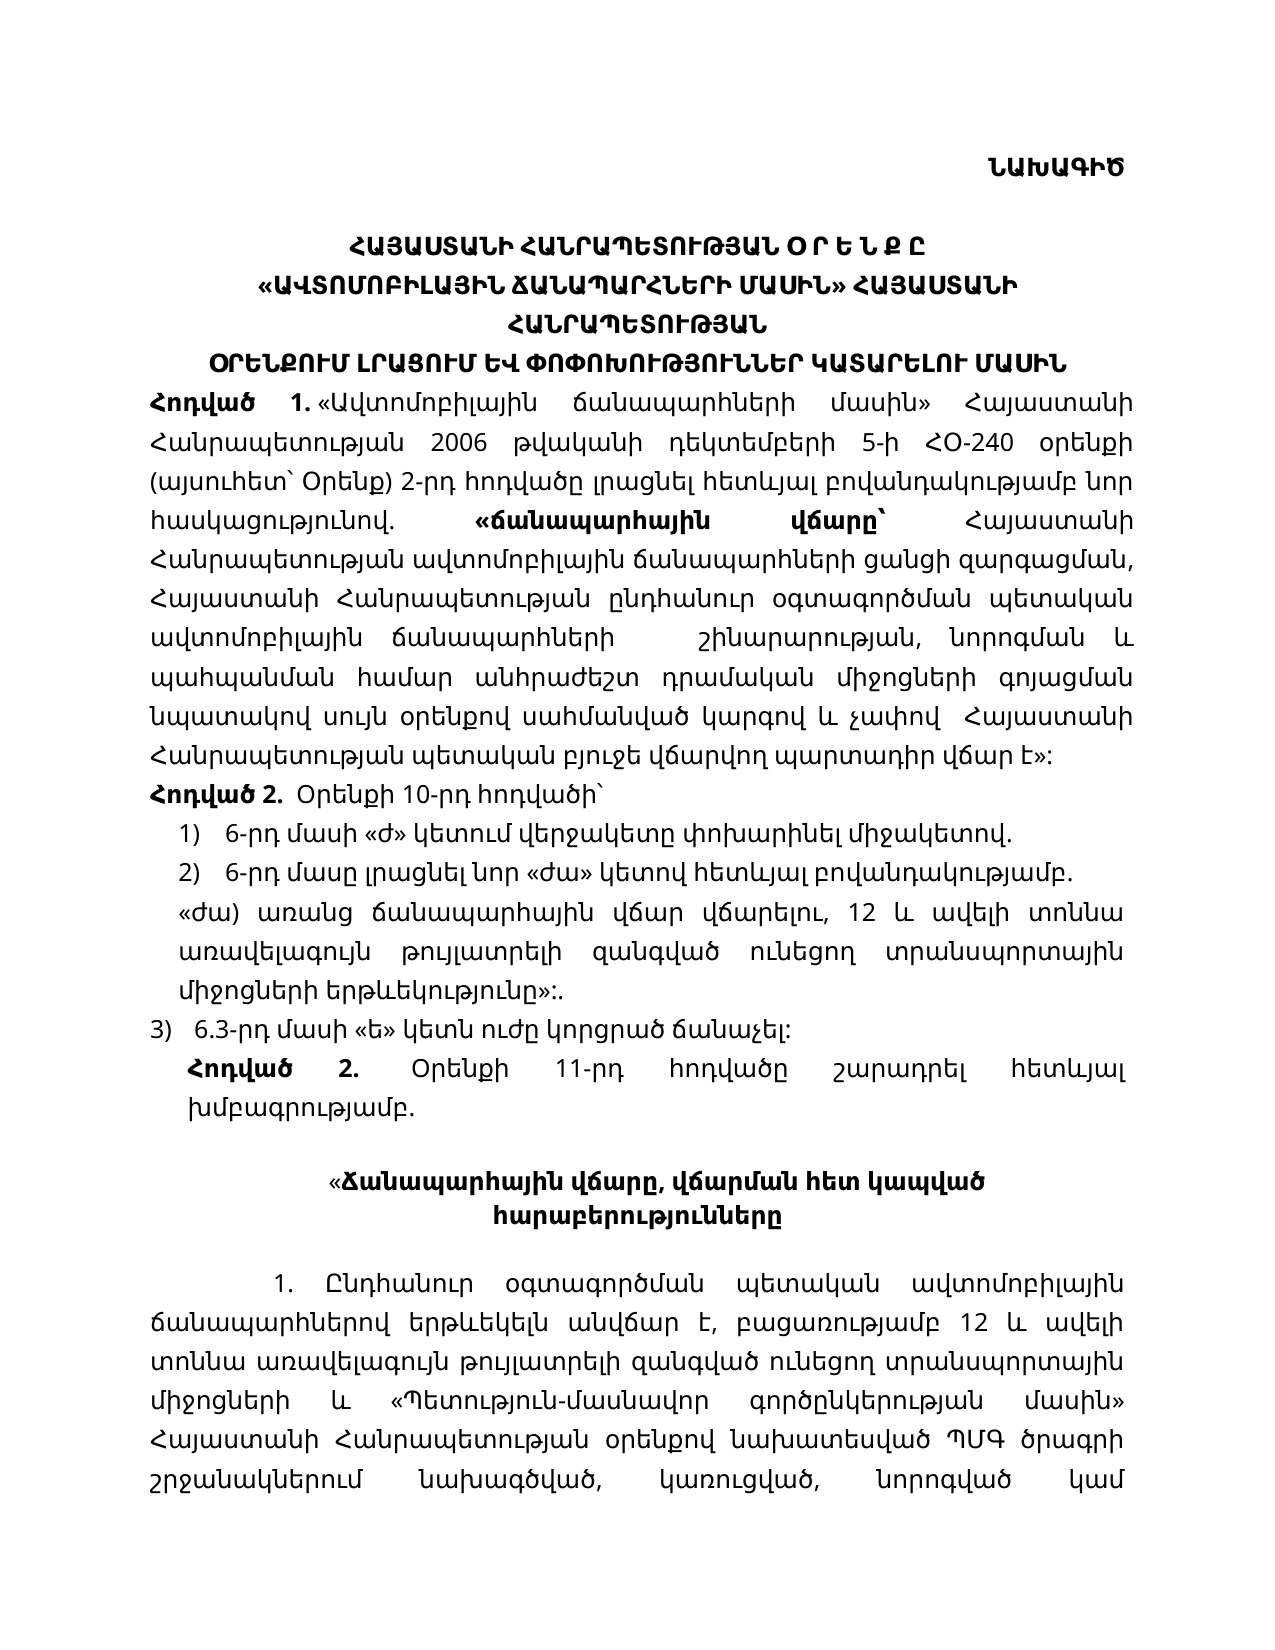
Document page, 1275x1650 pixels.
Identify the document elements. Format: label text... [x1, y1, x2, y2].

list 6-րդ մասի «ժ» կետում վերջակետը փոխարինել միջակետով. [178, 816, 1125, 850]
list 6-րդ մասը լրացնել նոր «ժա» կետով հետևյալ բովանդակությամբ. [178, 855, 1125, 889]
text «ժա) առանց ճանապարհային վճար վճարելու, 12 և ավելի տոննա առավելագույն թույլատրելի զանգված ունեցող տրանսպորտային միջոցների երթևեկությունը»:. [178, 894, 1125, 1007]
text Հոդված 2. Oրենքի 11-րդ հոդվածը շարադրել հետևյալ խմբագրությամբ. [187, 1051, 1125, 1124]
text ՆԱԽԱԳԻԾ [150, 150, 1125, 184]
text ՀԱՅԱՍՏԱՆԻ ՀԱՆՐԱՊԵՏՈՒԹՅԱՆ Օ Ր Ե Ն Ք Ը [150, 228, 1125, 262]
text «Ճանապարհային վճարը, վճարման հետ կապված հարաբերությունները [150, 1163, 493, 1231]
text ՕՐԵՆՔՈՒՄ ԼՐԱՑՈՒՄ ԵՎ ՓՈՓՈԽՈՒԹՅՈՒՆՆԵՐ ԿԱՏԱՐԵԼՈՒ ՄԱՍԻՆ [150, 346, 1125, 380]
text «Ճանապարհային վճարը, վճարման հետ կապված հարաբերությունները [783, 1163, 1125, 1231]
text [150, 1265, 1125, 1495]
list 6.3-րդ մասի «ե» կետն ուժը կորցրած ճանաչել: [150, 1012, 1125, 1046]
text «ԱՎՏՈՄՈԲԻԼԱՅԻՆ ՃԱՆԱՊԱՐՀՆԵՐԻ ՄԱՍԻՆ» ՀԱՅԱՍՏԱՆԻ ՀԱՆՐԱՊԵՏՈՒԹՅԱՆ [150, 267, 1125, 341]
text Հոդված 1. «Ավտոմոբիլային ճանապարհների մասին» Հայաստանի Հանրապետության 2006 թվականի դեկտեմբերի 5-ի ՀՕ-240 օրենքի (այսուհետ՝ Օրենք) 2-րդ հոդվածը լրացնել հետևյալ բովանդակությամբ նոր հասկացությունով. «ճանապարհային վճարը՝ Հայաստանի Հանրապետության ավտոմոբիլային ճանապարհների ցանցի զարգացման, Հայաստանի Հանրապետության ընդհանուր օգտագործման պետական ավտոմոբիլային ճանապարհների շինարարության, նորոգման և պահպանման համար անհրաժեշտ դրամական միջոցների գոյացման նպատակով սույն օրենքով սահմանված կարգով և չափով Հայաստանի Հանրապետության պետական բյուջե վճարվող պարտադիր վճար է»: [150, 385, 1134, 772]
text Հոդված 2. Oրենքի 10-րդ հոդվածի՝ [150, 777, 1134, 811]
